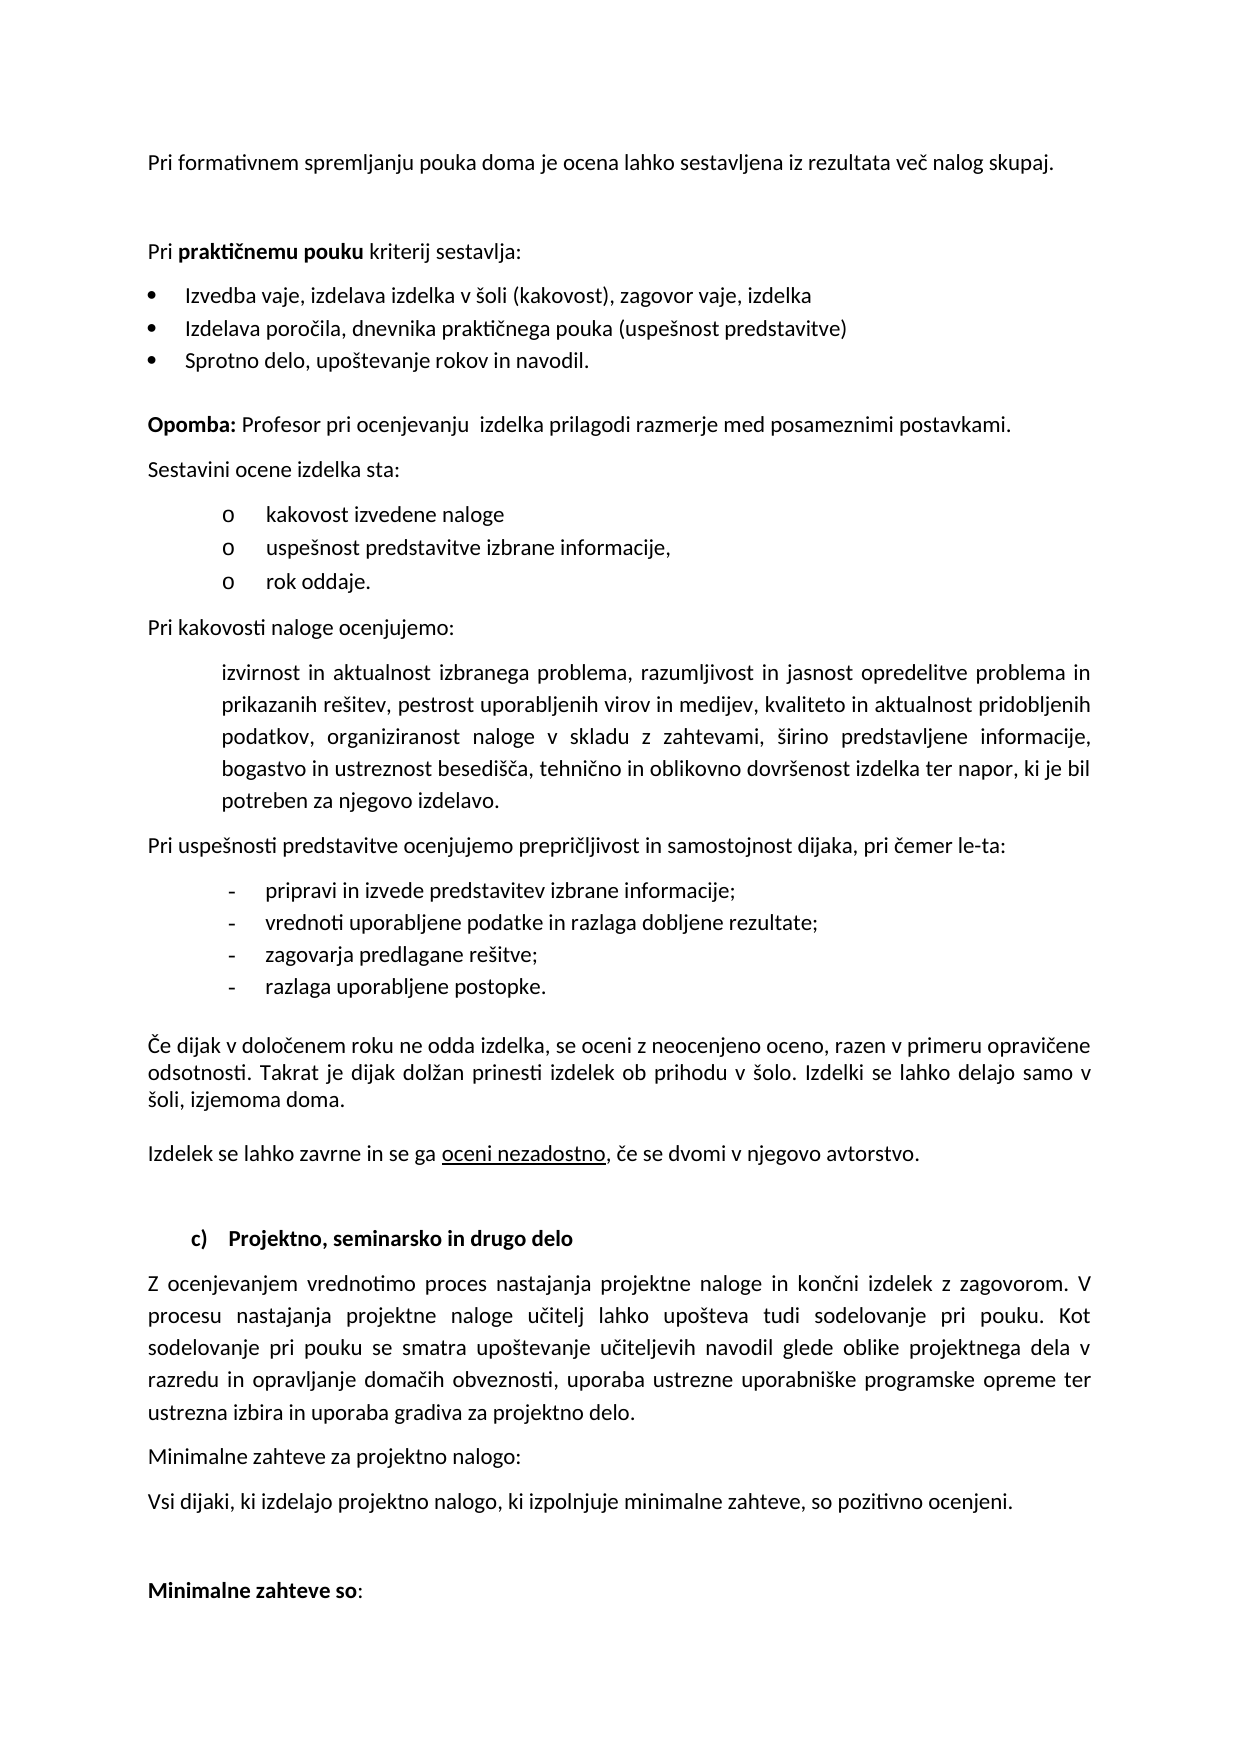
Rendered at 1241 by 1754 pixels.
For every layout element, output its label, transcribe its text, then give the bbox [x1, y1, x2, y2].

list razlaga uporabljene postopke. [228, 972, 1093, 1000]
list vrednoti uporabljene podatke in razlaga dobljene rezultate; [228, 908, 1093, 936]
list Projektno, seminarsko in drugo delo [191, 1224, 1093, 1252]
text Pri praktičnemu pouku kriterij sestavlja: [148, 237, 1093, 265]
list pripravi in izvede predstavitev izbrane informacije; [228, 876, 1093, 904]
text Izdelek se lahko zavrne in se ga oceni nezadostno, če se dvomi v njegovo avtorstvo. [148, 1140, 1093, 1167]
list Sprotno delo, upoštevanje rokov in navodil. [148, 346, 1093, 374]
list uspešnost predstavitve izbrane informacije, [221, 533, 1093, 562]
text Pri formativnem spremljanju pouka doma je ocena lahko sestavljena iz rezultata več nalog skupaj. [148, 148, 1093, 176]
list kakovost izvedene naloge [221, 500, 1093, 529]
list Izdelava poročila, dnevnika praktičnega pouka (uspešnost predstavitve) [148, 314, 1093, 342]
text Sestavini ocene izdelka sta: [148, 455, 1093, 483]
text izvirnost in aktualnost izbranega problema, razumljivost in jasnost opredelitve problema in prikazanih rešitev, pestrost uporabljenih virov in medijev, kvaliteto in aktualnost pridobljenih podatkov, organiziranost naloge v skladu z zahtevami, širino predstavljene informacije, bogastvo in ustreznost besedišča, tehnično in oblikovno dovršenost izdelka ter napor, ki je bil potreben za njegovo izdelavo. [221, 658, 1093, 814]
text Pri kakovosti naloge ocenjujemo: [148, 613, 1093, 641]
text Z ocenjevanjem vrednotimo proces nastajanja projektne naloge in končni izdelek z zagovorom. V procesu nastajanja projektne naloge učitelj lahko upošteva tudi sodelovanje pri pouku. Kot sodelovanje pri pouku se smatra upoštevanje učiteljevih navodil glede oblike projektnega dela v razredu in opravljanje domačih obveznosti, uporaba ustrezne uporabniške programske opreme ter ustrezna izbira in uporaba gradiva za projektno delo. [148, 1269, 1093, 1426]
text Minimalne zahteve za projektno nalogo: [148, 1442, 1093, 1470]
list Izvedba vaje, izdelava izdelka v šoli (kakovost), zagovor vaje, izdelka [148, 282, 1093, 310]
text Minimalne zahteve so: [148, 1576, 1093, 1604]
text Vsi dijaki, ki izdelajo projektno nalogo, ki izpolnjuje minimalne zahteve, so pozitivno ocenjeni. [148, 1487, 1093, 1515]
list rok oddaje. [221, 567, 1093, 596]
text Opomba: Profesor pri ocenjevanju izdelka prilagodi razmerje med posameznimi postavkami. [148, 410, 1093, 438]
text Pri uspešnosti predstavitve ocenjujemo prepričljivost in samostojnost dijaka, pri čemer le-ta: [148, 831, 1093, 859]
text Če dijak v določenem roku ne odda izdelka, se oceni z neocenjeno oceno, razen v primeru opravičene odsotnosti. Takrat je dijak dolžan prinesti izdelek ob prihodu v šolo. Izdelki se lahko delajo samo v šoli, izjemoma doma. [148, 1032, 1093, 1113]
list zagovarja predlagane rešitve; [228, 940, 1093, 968]
